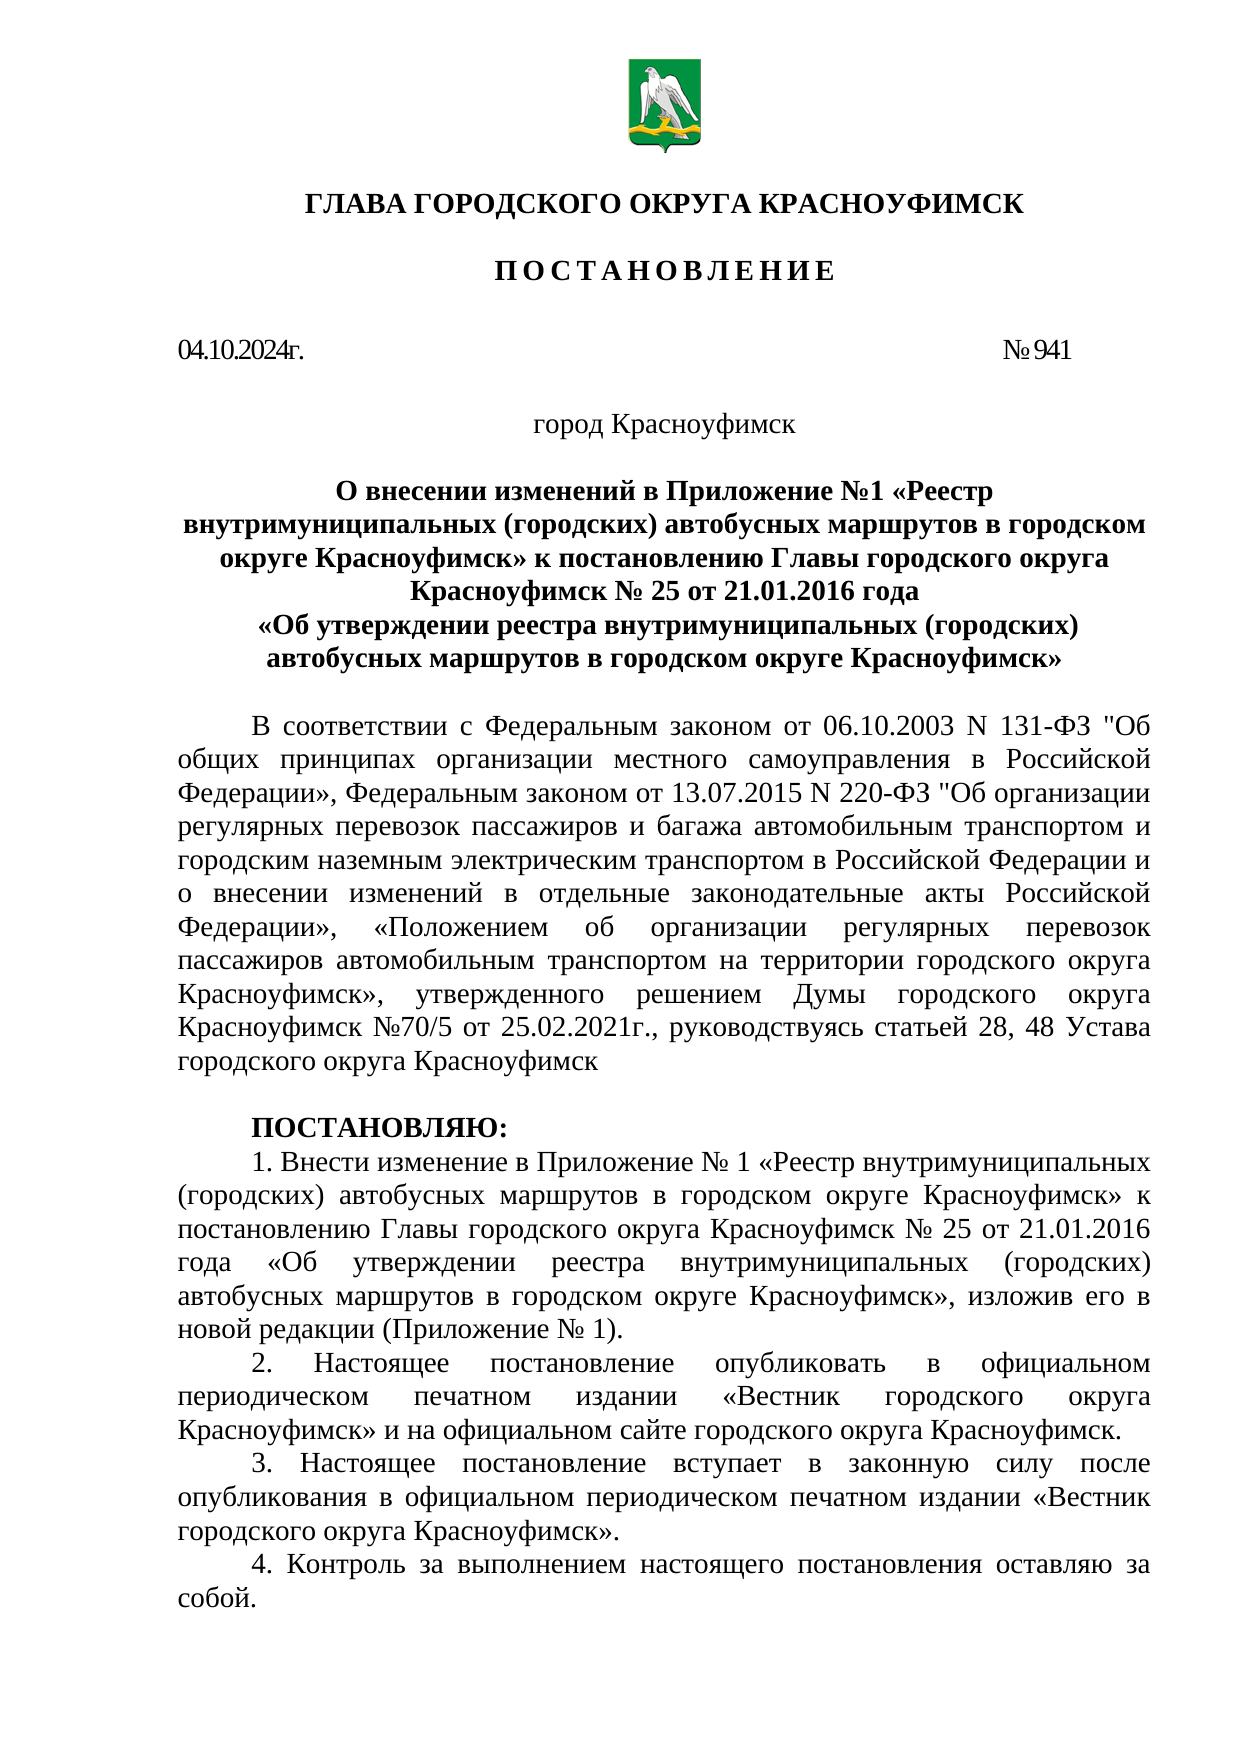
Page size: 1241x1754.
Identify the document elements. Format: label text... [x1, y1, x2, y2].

text О внесении изменений в Приложение №1 «Реестр внутримуниципальных (городских) автобусных маршрутов в городском округе Красноуфимск» к постановлению Главы городского округа Красноуфимск № 25 от 21.01.2016 года [177, 473, 1152, 607]
text «Об утверждении реестра внутримуниципальных (городских) автобусных маршрутов в городском округе Красноуфимск» [177, 607, 1152, 674]
text 04.10.2024г. № 941 [177, 332, 1152, 366]
text В соответствии с Федеральным законом от 06.10.2003 N 131-ФЗ "Об общих принципах организации местного самоуправления в Российской Федерации», Федеральным законом от 13.07.2015 N 220-ФЗ "Об организации регулярных перевозок пассажиров и багажа автомобильным транспортом и городским наземным электрическим транспортом в Российской Федерации и о внесении изменений в отдельные законодательные акты Российской Федерации», «Положением об организации регулярных перевозок пассажиров автомобильным транспортом на территории городского округа Красноуфимск», утвержденного решением Думы городского округа Красноуфимск №70/5 от 25.02.2021г., руководствуясь статьей 28, 48 Устава городского округа Красноуфимск [177, 708, 1152, 1077]
text ПОСТАНОВЛЯЮ: [177, 1110, 1152, 1144]
text 1. Внести изменение в Приложение № 1 «Реестр внутримуниципальных (городских) автобусных маршрутов в городском округе Красноуфимск» к постановлению Главы городского округа Красноуфимск № 25 от 21.01.2016 года «Об утверждении реестра внутримуниципальных (городских) автобусных маршрутов в городском округе Красноуфимск», изложив его в новой редакции (Приложение № 1). [177, 1144, 1152, 1345]
text город Красноуфимск [177, 406, 1152, 439]
picture [628, 59, 701, 153]
text 4. Контроль за выполнением настоящего постановления оставляю за собой. [177, 1546, 1152, 1613]
text ПОСТАНОВЛЕНИЕ [177, 253, 1152, 286]
text ГЛАВА ГОРОДСКОГО ОКРУГА КРАСНОУФИМСК [177, 186, 1152, 219]
text 3. Настоящее постановление вступает в законную силу после опубликования в официальном периодическом печатном издании «Вестник городского округа Красноуфимск». [177, 1446, 1152, 1546]
text 2. Настоящее постановление опубликовать в официальном периодическом печатном издании «Вестник городского округа Красноуфимск» и на официальном сайте городского округа Красноуфимск. [177, 1345, 1152, 1446]
